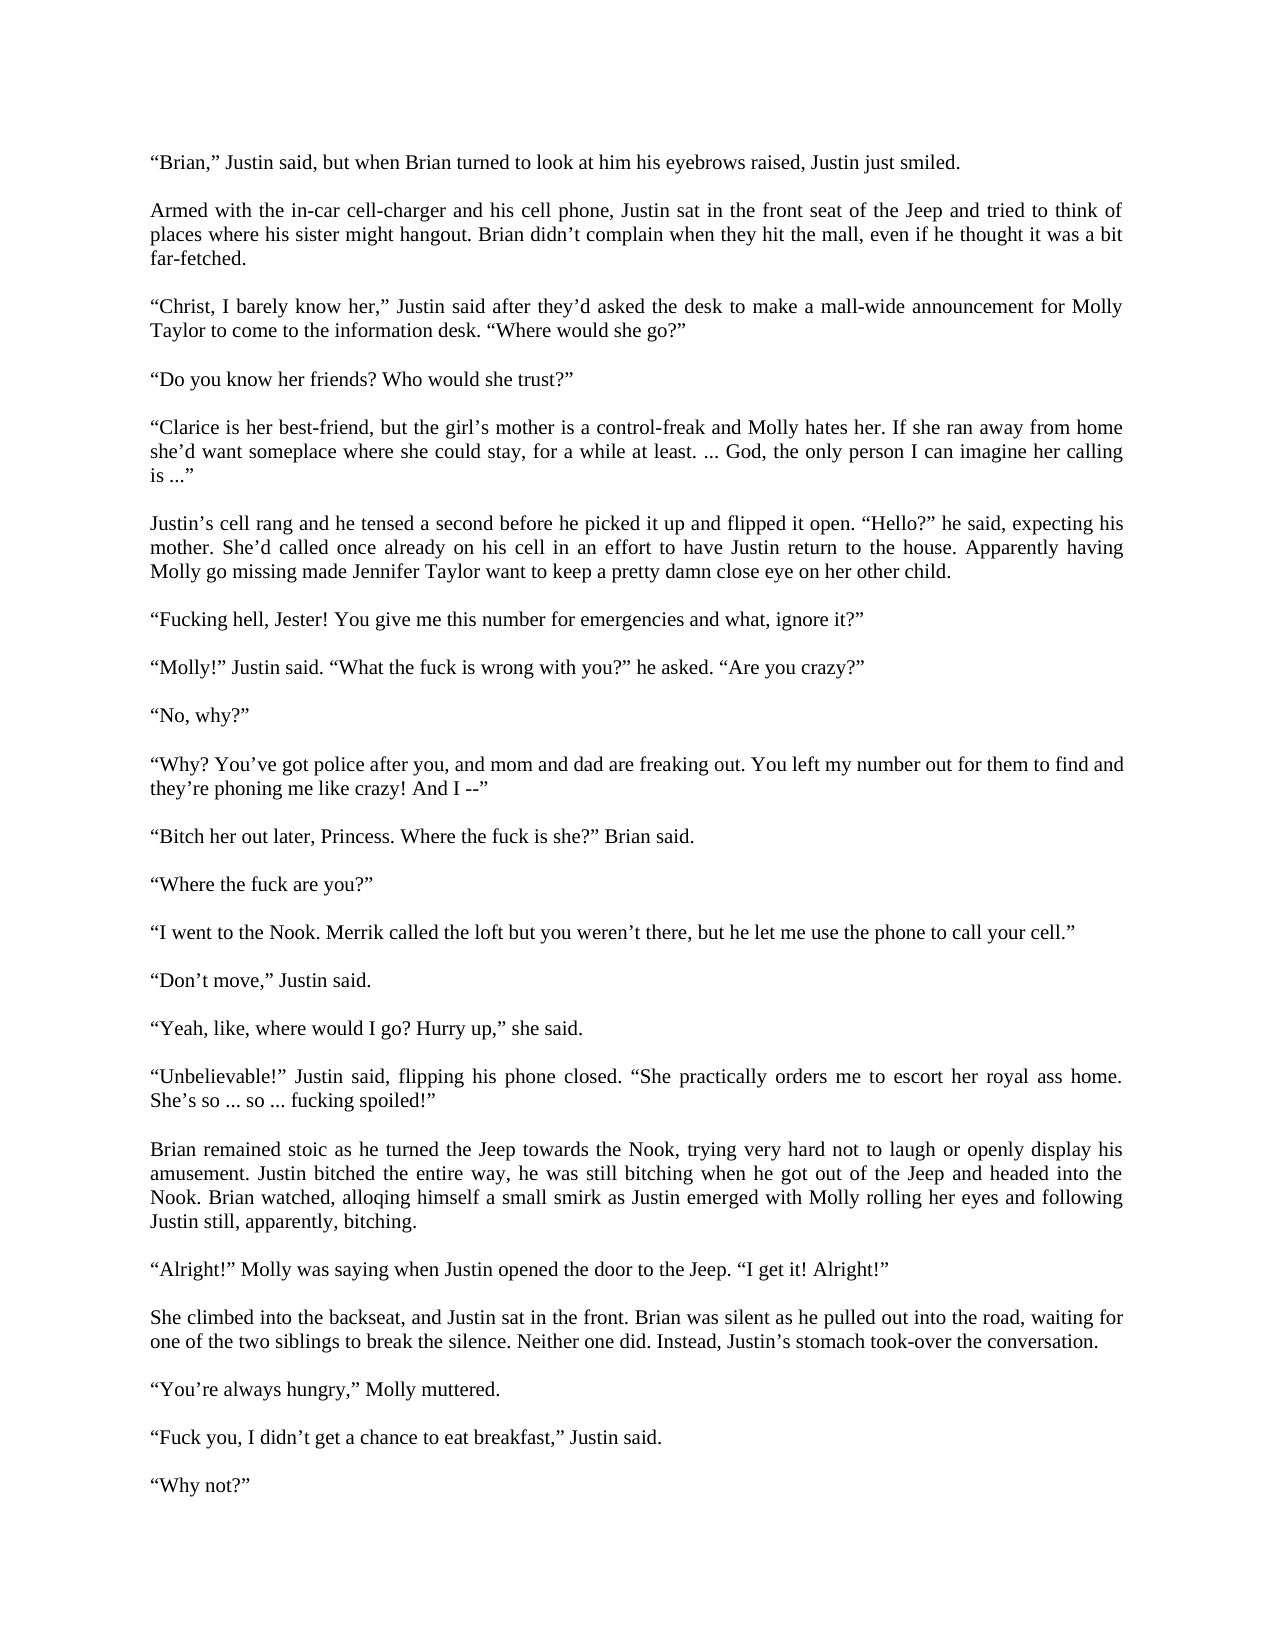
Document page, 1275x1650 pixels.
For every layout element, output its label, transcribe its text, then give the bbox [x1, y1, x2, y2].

text “Brian,” Justin said, but when Brian turned to look at him his eyebrows raised, Justin just smiled. [150, 150, 1125, 174]
text “Molly!” Justin said. “What the fuck is wrong with you?” he asked. “Are you crazy?” [150, 655, 1125, 679]
text “Fuck you, I didn’t get a chance to eat breakfast,” Justin said. [150, 1425, 1125, 1449]
text “Do you know her friends? Who would she trust?” [150, 367, 1125, 391]
text “I went to the Nook. Merrik called the loft but you weren’t there, but he let me use the phone to call your cell.” [150, 920, 1125, 944]
text “Unbelievable!” Justin said, flipping his phone closed. “She practically orders me to escort her royal ass home. She’s so ... so ... fucking spoiled!” [150, 1064, 1125, 1112]
text “Christ, I barely know her,” Justin said after they’d asked the desk to make a mall-wide announcement for Molly Taylor to come to the information desk. “Where would she go?” [150, 294, 1125, 342]
text “Yeah, like, where would I go? Hurry up,” she said. [150, 1016, 1125, 1040]
text “Bitch her out later, Princess. Where the fuck is she?” Brian said. [150, 824, 1125, 848]
text “No, why?” [150, 703, 1125, 727]
text Armed with the in-car cell-charger and his cell phone, Justin sat in the front seat of the Jeep and tried to think of places where his sister might hangout. Brian didn’t complain when they hit the mall, even if he thought it was a bit far-fetched. [150, 198, 1125, 270]
text She climbed into the backseat, and Justin sat in the front. Brian was silent as he pulled out into the road, waiting for one of the two siblings to break the silence. Neither one did. Instead, Justin’s stomach took-over the conversation. [150, 1305, 1125, 1353]
text “Fucking hell, Jester! You give me this number for emergencies and what, ignore it?” [150, 607, 1125, 631]
text Brian remained stoic as he turned the Jeep towards the Nook, trying very hard not to laugh or openly display his amusement. Justin bitched the entire way, he was still bitching when he got out of the Jeep and headed into the Nook. Brian watched, alloqing himself a small smirk as Justin emerged with Molly rolling her eyes and following Justin still, apparently, bitching. [150, 1137, 1125, 1233]
text “Where the fuck are you?” [150, 872, 1125, 896]
text “Why? You’ve got police after you, and mom and dad are freaking out. You left my number out for them to find and they’re phoning me like crazy! And I --” [150, 752, 1125, 800]
text “Don’t move,” Justin said. [150, 968, 1125, 992]
text Justin’s cell rang and he tensed a second before he picked it up and flipped it open. “Hello?” he said, expecting his mother. She’d called once already on his cell in an effort to have Justin return to the house. Apparently having Molly go missing made Jennifer Taylor want to keep a pretty damn close eye on her other child. [150, 511, 1125, 583]
text “Why not?” [150, 1473, 1125, 1497]
text “Alright!” Molly was saying when Justin opened the door to the Jeep. “I get it! Alright!” [150, 1257, 1125, 1281]
text “You’re always hungry,” Molly muttered. [150, 1377, 1125, 1401]
text “Clarice is her best-friend, but the girl’s mother is a control-freak and Molly hates her. If she ran away from home she’d want someplace where she could stay, for a while at least. ... God, the only person I can imagine her calling is ...” [150, 415, 1125, 487]
